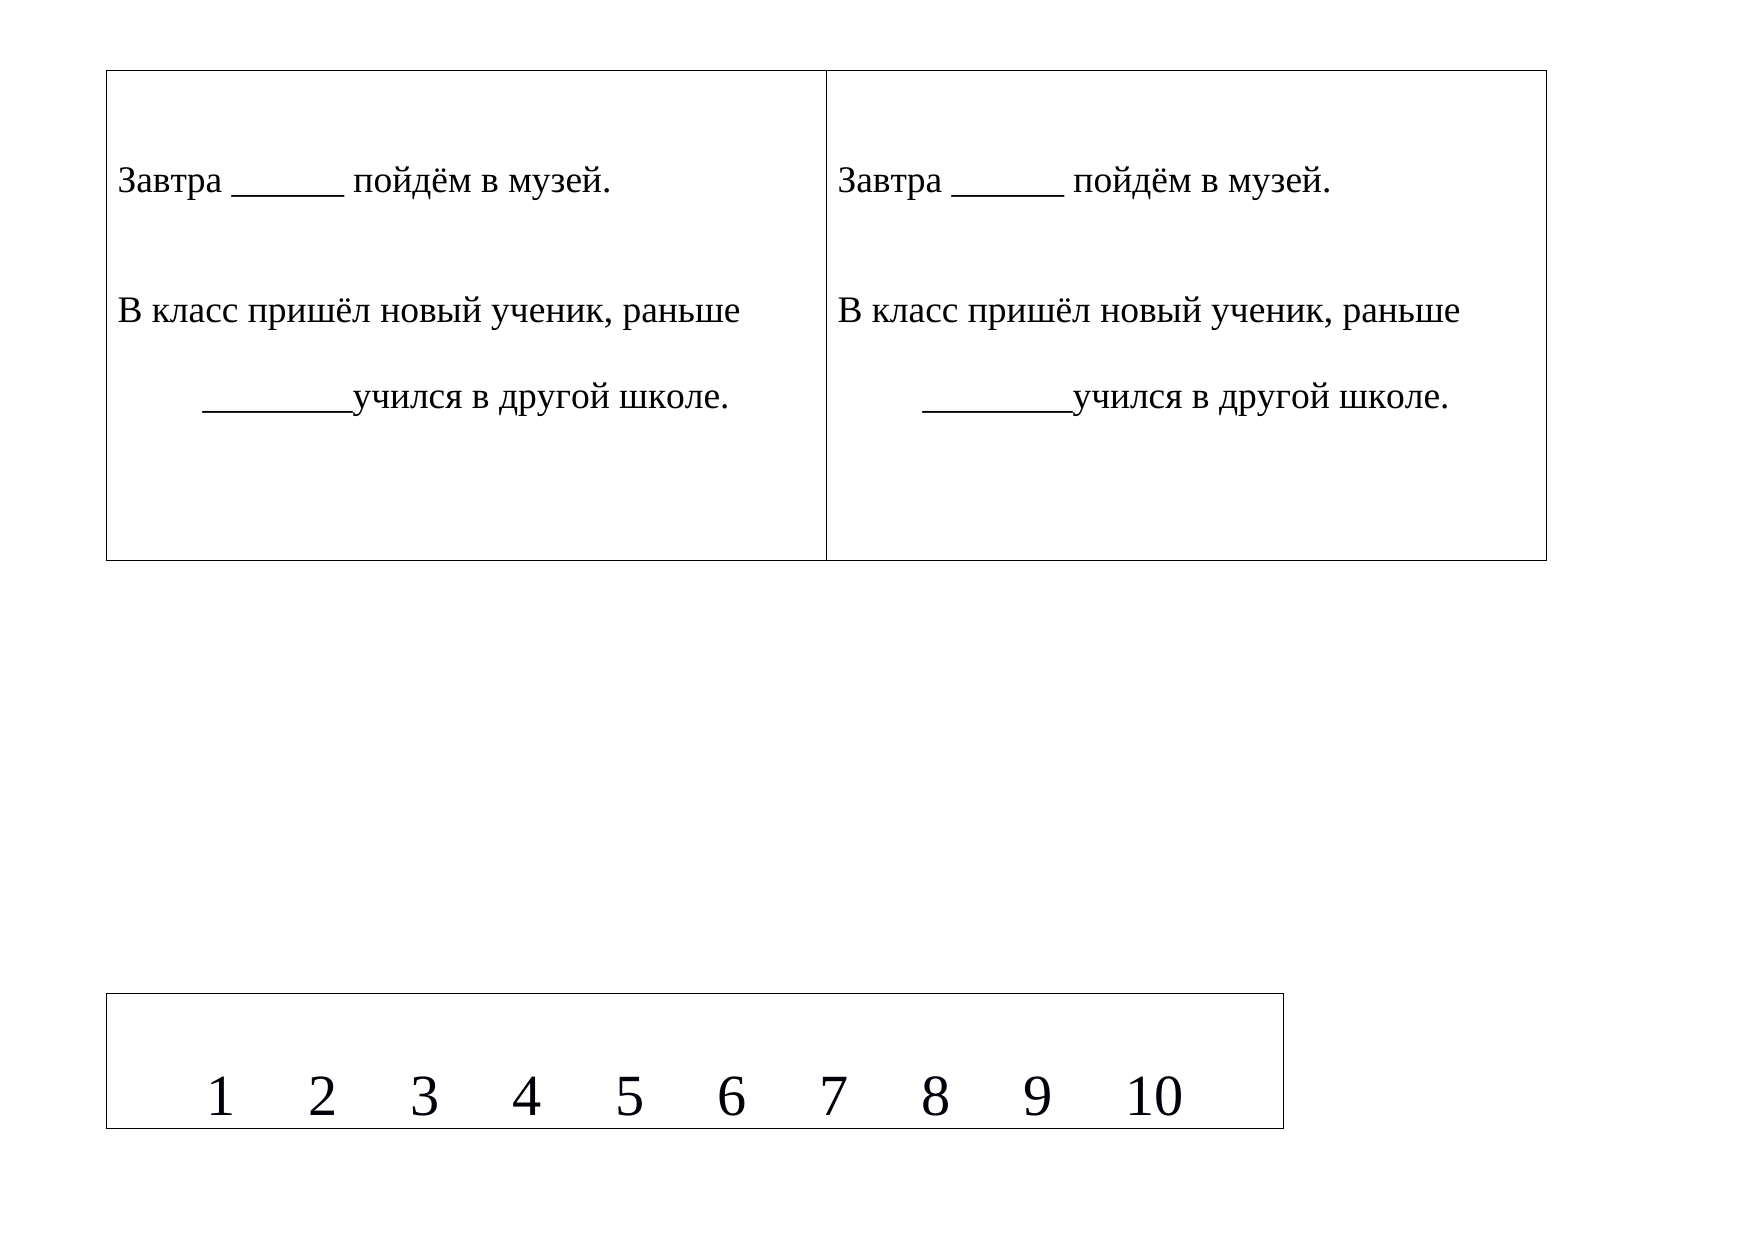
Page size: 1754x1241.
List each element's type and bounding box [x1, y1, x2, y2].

table_header [107, 994, 1283, 1128]
table_header [107, 71, 826, 560]
table_header [827, 71, 1546, 560]
